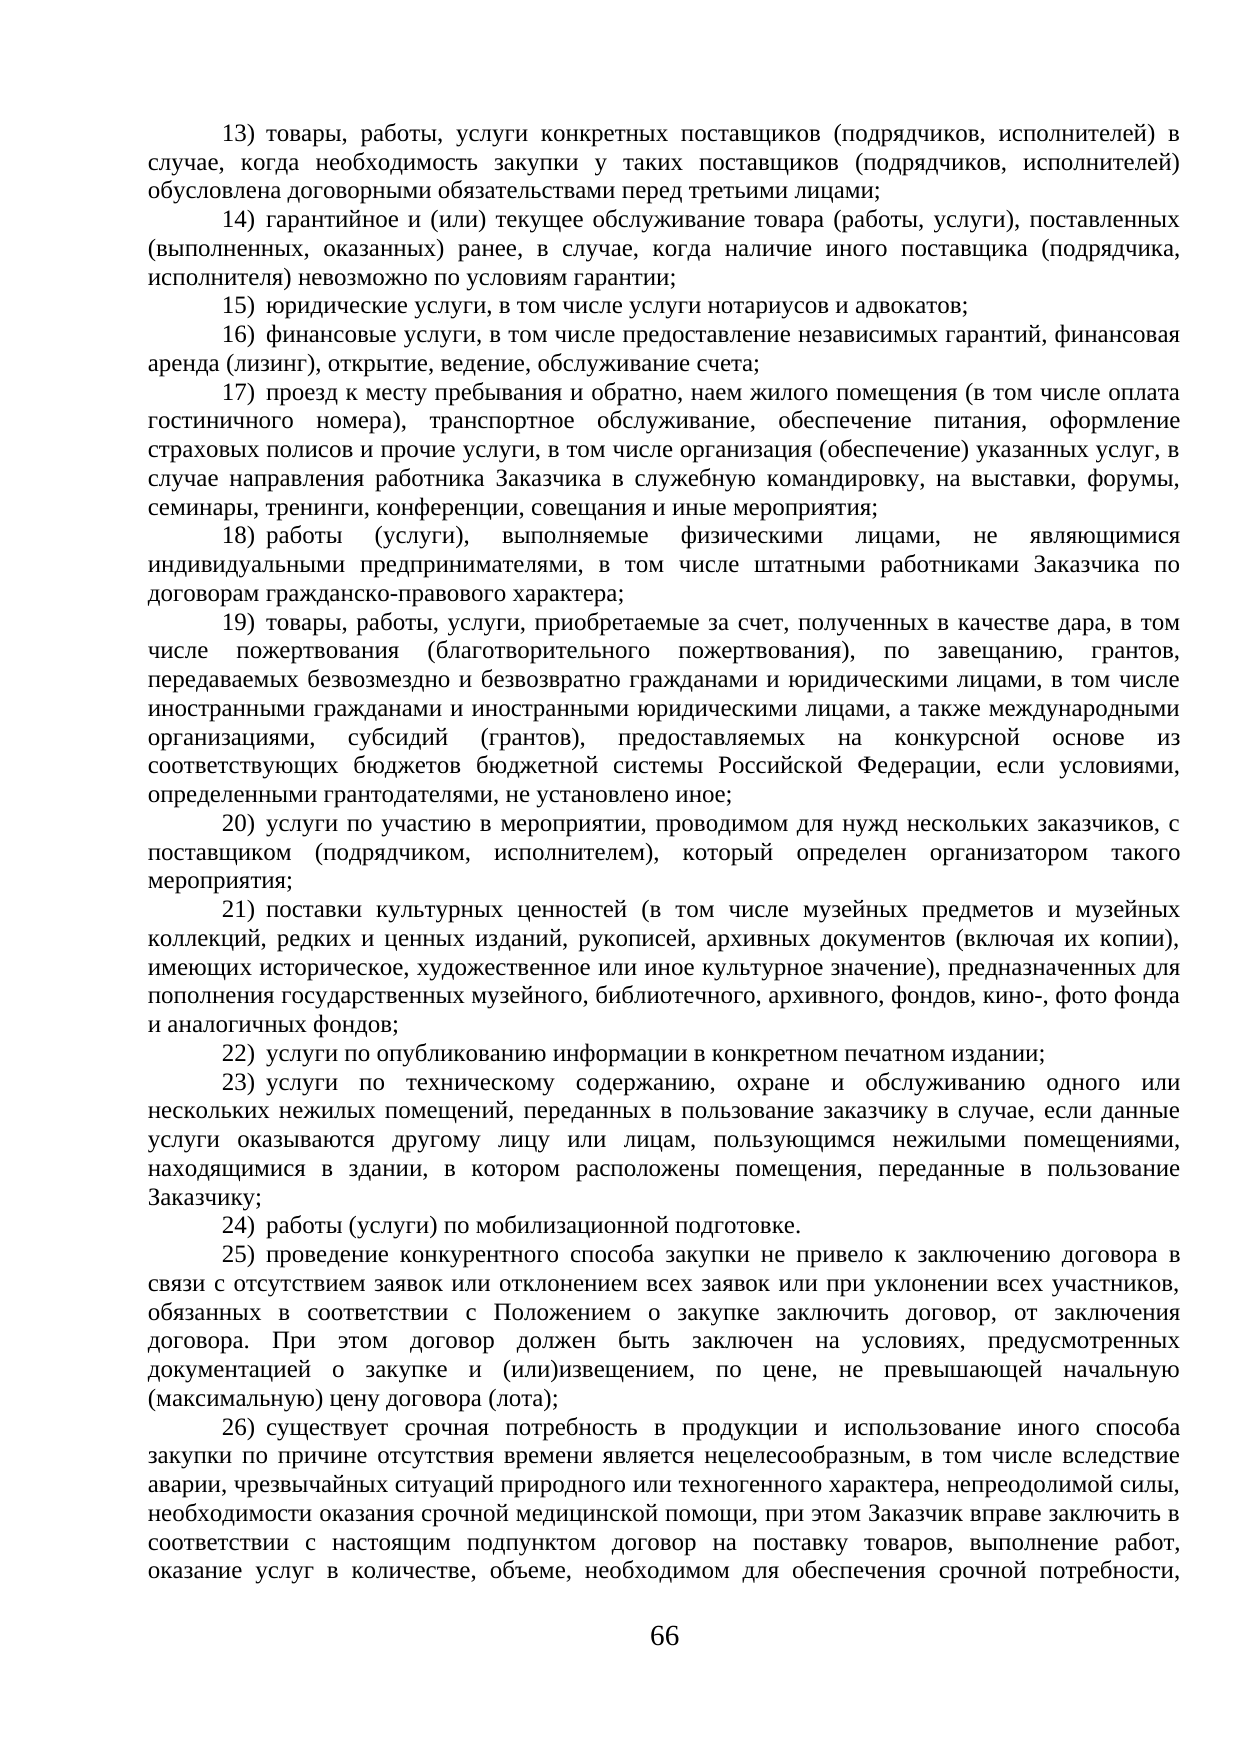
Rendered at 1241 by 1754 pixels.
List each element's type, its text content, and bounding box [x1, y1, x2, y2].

list товары, работы, услуги, приобретаемые за счет, полученных в качестве дара, в том числе пожертвования (благотворительного пожертвования), по завещанию, грантов, передаваемых безвозмездно и безвозвратно гражданами и юридическими лицами, в том числе иностранными гражданами и иностранными юридическими лицами, а также международными организациями, субсидий (грантов), предоставляемых на конкурсной основе из соответствующих бюджетов бюджетной системы Российской Федерации, если условиями, определенными грантодателями, не установлено иное; [148, 607, 1181, 808]
list работы (услуги), выполняемые физическими лицами, не являющимися индивидуальными предпринимателями, в том числе штатными работниками Заказчика по договорам гражданско-правового характера; [148, 521, 1181, 607]
list поставки культурных ценностей (в том числе музейных предметов и музейных коллекций, редких и ценных изданий, рукописей, архивных документов (включая их копии), имеющих историческое, художественное или иное культурное значение), предназначенных для пополнения государственных музейного, библиотечного, архивного, фондов, кинo-, фото фонда и аналогичных фондов; [148, 894, 1181, 1038]
list услуги по участию в мероприятии, проводимом для нужд нескольких заказчиков, с поставщиком (подрядчиком, исполнителем), который определен организатором такого мероприятия; [148, 808, 1181, 894]
list проезд к месту пребывания и обратно, наем жилого помещения (в том числе оплата гостиничного номера), транспортное обслуживание, обеспечение питания, оформление страховых полисов и прочие услуги, в том числе организация (обеспечение) указанных услуг, в случае направления работника Заказчика в служебную командировку, на выставки, форумы, семинары, тренинги, конференции, совещания и иные мероприятия; [148, 377, 1181, 521]
list юридические услуги, в том числе услуги нотариусов и адвокатов; [148, 291, 1181, 319]
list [148, 1412, 1181, 1584]
list проведение конкурентного способа закупки не привело к заключению договора в связи с отсутствием заявок или отклонением всех заявок или при уклонении всех участников, обязанных в соответствии с Положением о закупке заключить договор, от заключения договора. При этом договор должен быть заключен на условиях, предусмотренных документацией о закупке и (или)извещением, по цене, не превышающей начальную (максимальную) цену договора (лота); [148, 1239, 1181, 1412]
list услуги по техническому содержанию, охране и обслуживанию одного или нескольких нежилых помещений, переданных в пользование заказчику в случае, если данные услуги оказываются другому лицу или лицам, пользующимся нежилыми помещениями, находящимися в здании, в котором расположены помещения, переданные в пользование Заказчику; [148, 1067, 1181, 1211]
list гарантийное и (или) текущее обслуживание товара (работы, услуги), поставленных (выполненных, оказанных) ранее, в случае, когда наличие иного поставщика (подрядчика, исполнителя) невозможно по условиям гарантии; [148, 204, 1181, 291]
list услуги по опубликованию информации в конкретном печатном издании; [148, 1038, 1181, 1067]
list финансовые услуги, в том числе предоставление независимых гарантий, финансовая аренда (лизинг), открытие, ведение, обслуживание счета; [148, 319, 1181, 377]
list работы (услуги) по мобилизационной подготовке. [148, 1211, 1181, 1239]
list товары, работы, услуги конкретных поставщиков (подрядчиков, исполнителей) в случае, когда необходимость закупки у таких поставщиков (подрядчиков, исполнителей) обусловлена договорными обязательствами перед третьими лицами; [148, 118, 1181, 204]
